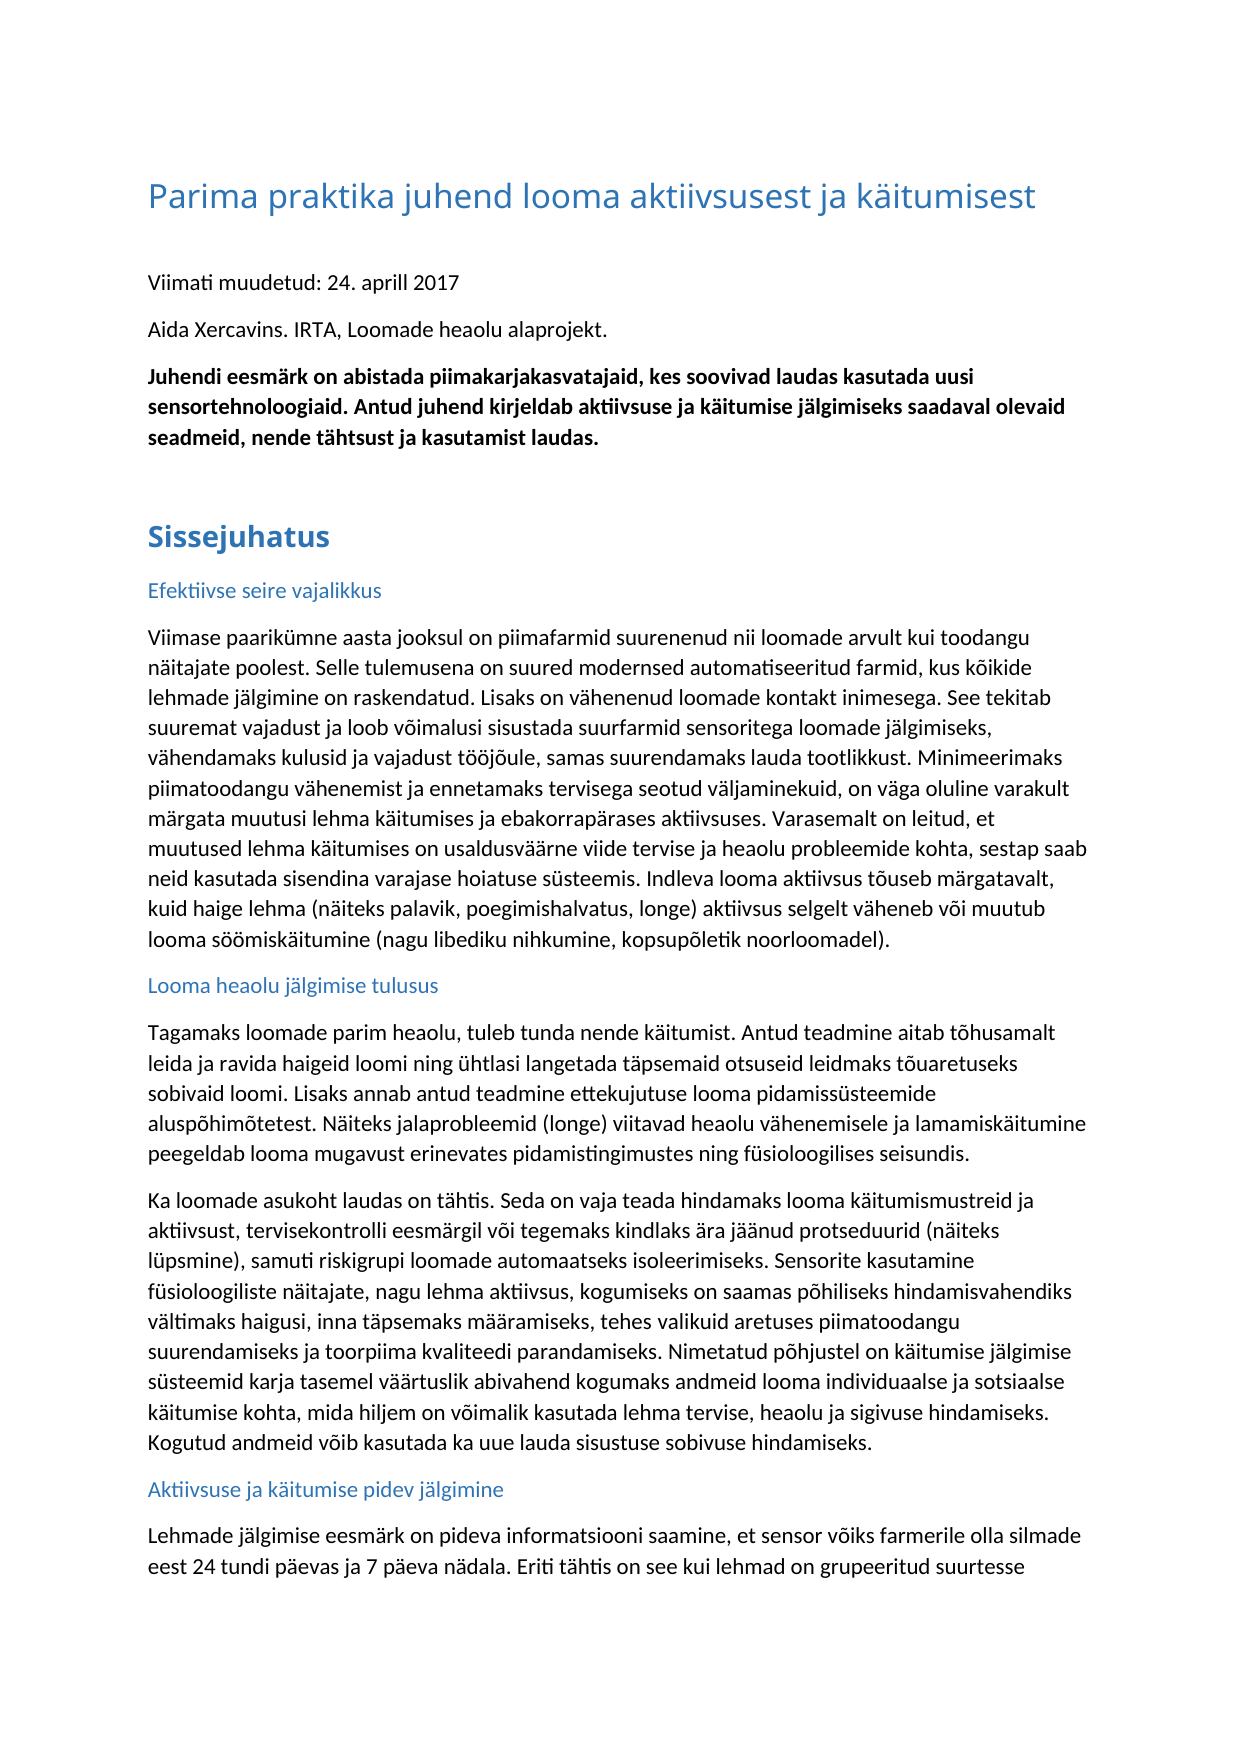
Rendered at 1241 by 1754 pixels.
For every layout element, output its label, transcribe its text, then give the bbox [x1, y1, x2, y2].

text Ka loomade asukoht laudas on tähtis. Seda on vaja teada hindamaks looma käitumismustreid ja aktiivsust, tervisekontrolli eesmärgil või tegemaks kindlaks ära jäänud protseduurid (näiteks lüpsmine), samuti riskigrupi loomade automaatseks isoleerimiseks. Sensorite kasutamine füsioloogiliste näitajate, nagu lehma aktiivsus, kogumiseks on saamas põhiliseks hindamisvahendiks vältimaks haigusi, inna täpsemaks määramiseks, tehes valikuid aretuses piimatoodangu suurendamiseks ja toorpiima kvaliteedi parandamiseks. Nimetatud põhjustel on käitumise jälgimise süsteemid karja tasemel väärtuslik abivahend kogumaks andmeid looma individuaalse ja sotsiaalse käitumise kohta, mida hiljem on võimalik kasutada lehma tervise, heaolu ja sigivuse hindamiseks. Kogutud andmeid võib kasutada ka uue lauda sisustuse sobivuse hindamiseks. [148, 1186, 1093, 1456]
text Sissejuhatus [148, 516, 1093, 556]
text Aida Xercavins. IRTA, Loomade heaolu alaprojekt. [148, 315, 1093, 343]
subtitle Parima praktika juhend looma aktiivsusest ja käitumisest [148, 173, 1093, 218]
text Viimati muudetud: 24. aprill 2017 [148, 268, 1093, 296]
text Efektiivse seire vajalikkus [148, 576, 1093, 604]
text Looma heaolu jälgimise tulusus [148, 972, 1093, 1000]
text Juhendi eesmärk on abistada piimakarjakasvatajaid, kes soovivad laudas kasutada uusi sensortehnoloogiaid. Antud juhend kirjeldab aktiivsuse ja käitumise jälgimiseks saadaval olevaid seadmeid, nende tähtsust ja kasutamist laudas. [148, 362, 1093, 451]
text Viimase paarikümne aasta jooksul on piimafarmid suurenenud nii loomade arvult kui toodangu näitajate poolest. Selle tulemusena on suured modernsed automatiseeritud farmid, kus kõikide lehmade jälgimine on raskendatud. Lisaks on vähenenud loomade kontakt inimesega. See tekitab suuremat vajadust ja loob võimalusi sisustada suurfarmid sensoritega loomade jälgimiseks, vähendamaks kulusid ja vajadust tööjõule, samas suurendamaks lauda tootlikkust. Minimeerimaks piimatoodangu vähenemist ja ennetamaks tervisega seotud väljaminekuid, on väga oluline varakult märgata muutusi lehma käitumises ja ebakorrapärases aktiivsuses. Varasemalt on leitud, et muutused lehma käitumises on usaldusväärne viide tervise ja heaolu probleemide kohta, sestap saab neid kasutada sisendina varajase hoiatuse süsteemis. Indleva looma aktiivsus tõuseb märgatavalt, kuid haige lehma (näiteks palavik, poegimishalvatus, longe) aktiivsus selgelt väheneb või muutub looma söömiskäitumine (nagu libediku nihkumine, kopsupõletik noorloomadel). [148, 623, 1093, 953]
text Tagamaks loomade parim heaolu, tuleb tunda nende käitumist. Antud teadmine aitab tõhusamalt leida ja ravida haigeid loomi ning ühtlasi langetada täpsemaid otsuseid leidmaks tõuaretuseks sobivaid loomi. Lisaks annab antud teadmine ettekujutuse looma pidamissüsteemide aluspõhimõtetest. Näiteks jalaprobleemid (longe) viitavad heaolu vähenemisele ja lamamiskäitumine peegeldab looma mugavust erinevates pidamistingimustes ning füsioloogilises seisundis. [148, 1018, 1093, 1167]
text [148, 1522, 1093, 1580]
text Aktiivsuse ja käitumise pidev jälgimine [148, 1475, 1093, 1503]
